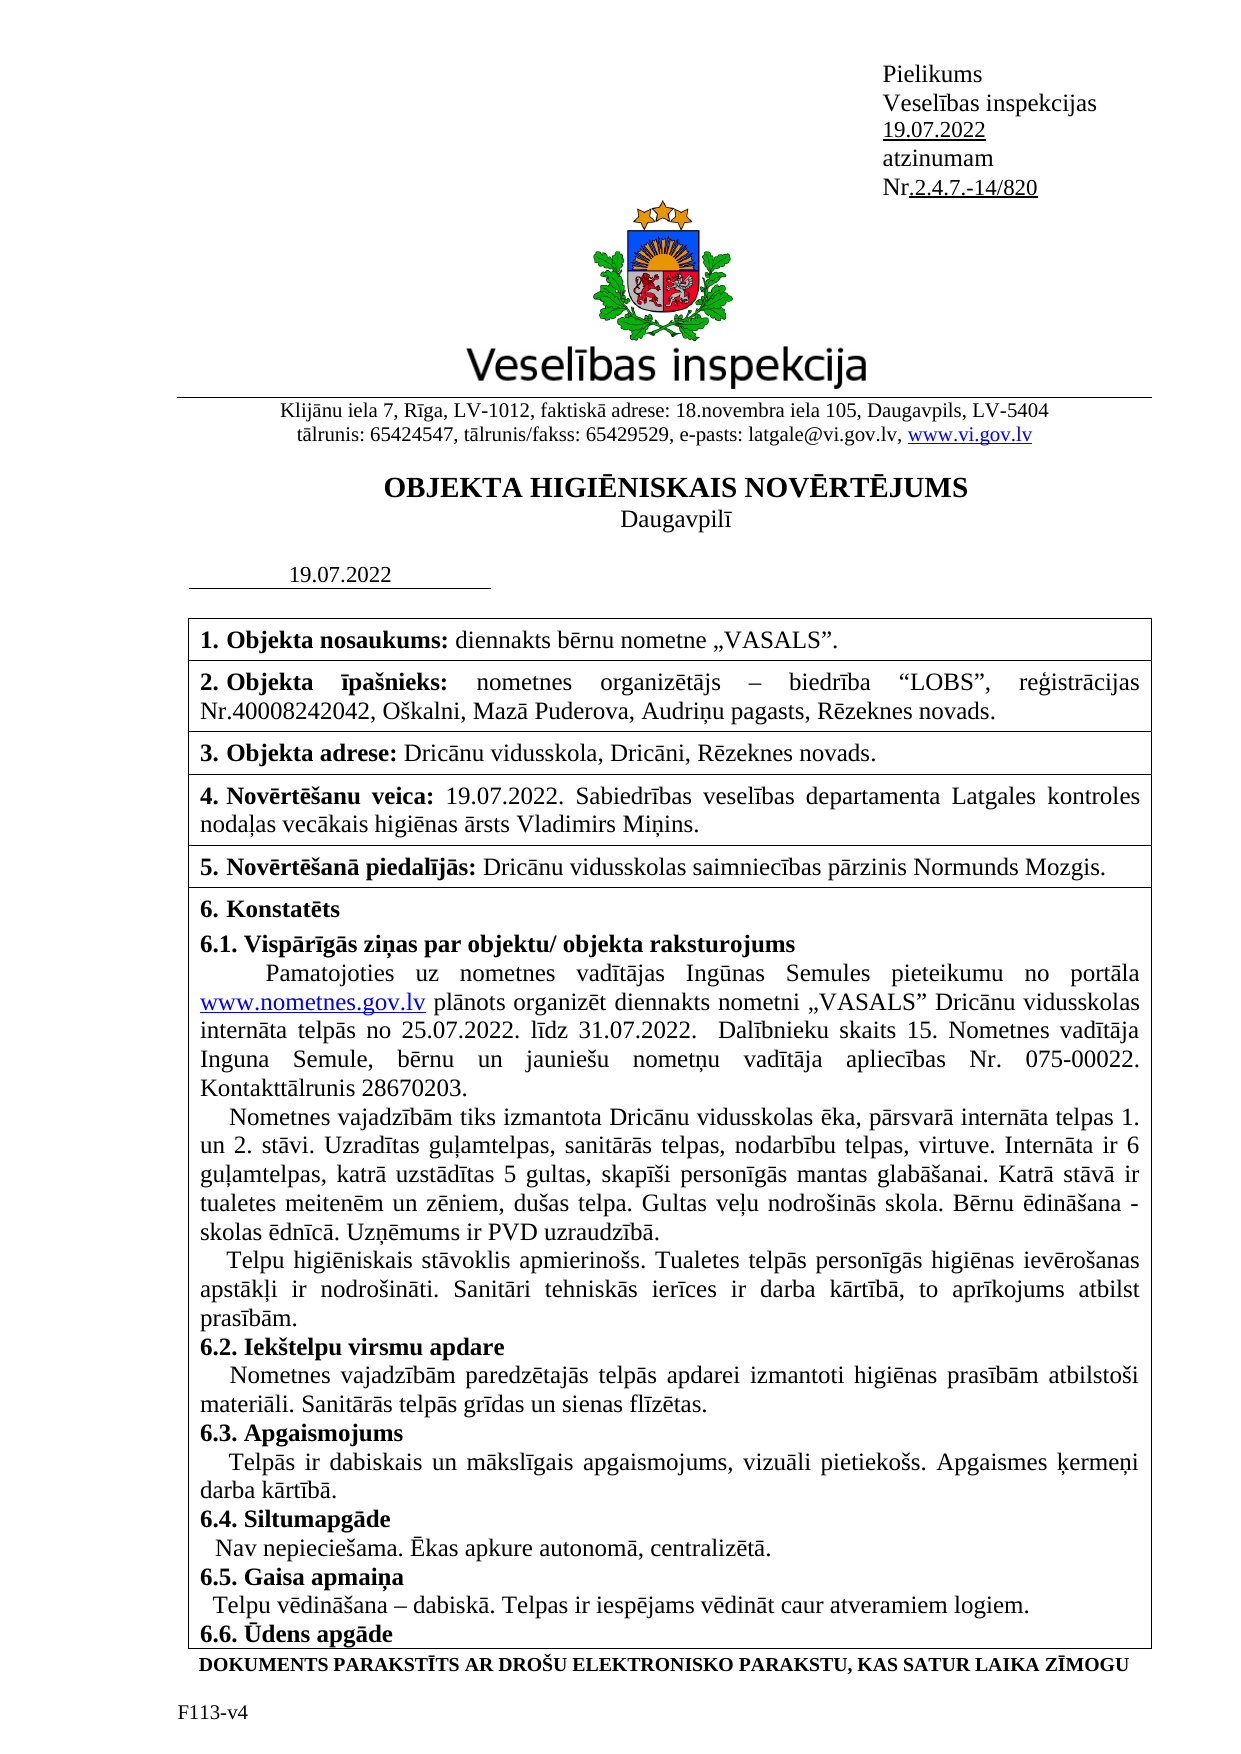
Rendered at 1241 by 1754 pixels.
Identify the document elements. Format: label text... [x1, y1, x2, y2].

table_cell Objekta adrese: Dricānu vidusskola, Dricāni, Rēzeknes novads. [189, 732, 1151, 773]
table_cell Daugavpilī [189, 504, 1163, 532]
table_header Objekta nosaukums: diennakts bērnu nometne „VASALS”. [189, 619, 1151, 660]
table_header 19.07.2022 [189, 561, 491, 587]
table_cell Novērtēšanā piedalījās: Dricānu vidusskolas saimniecības pārzinis Normunds Mozgis. [189, 846, 1151, 887]
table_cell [189, 888, 1151, 1648]
table_header Objekta higiēniskais novērtējums [189, 470, 1163, 504]
table_cell Novērtēšanu veica: 19.07.2022. Sabiedrības veselības departamenta Latgales kontroles nodaļas vecākais higiēnas ārsts Vladimirs Miņins. [189, 775, 1151, 844]
table_cell Objekta īpašnieks: nometnes organizētājs – biedrība “LOBS”, reģistrācijas Nr.40008242042, Oškalni, Mazā Puderova, Audriņu pagasts, Rēzeknes novads. [189, 661, 1151, 731]
picture [446, 200, 883, 395]
